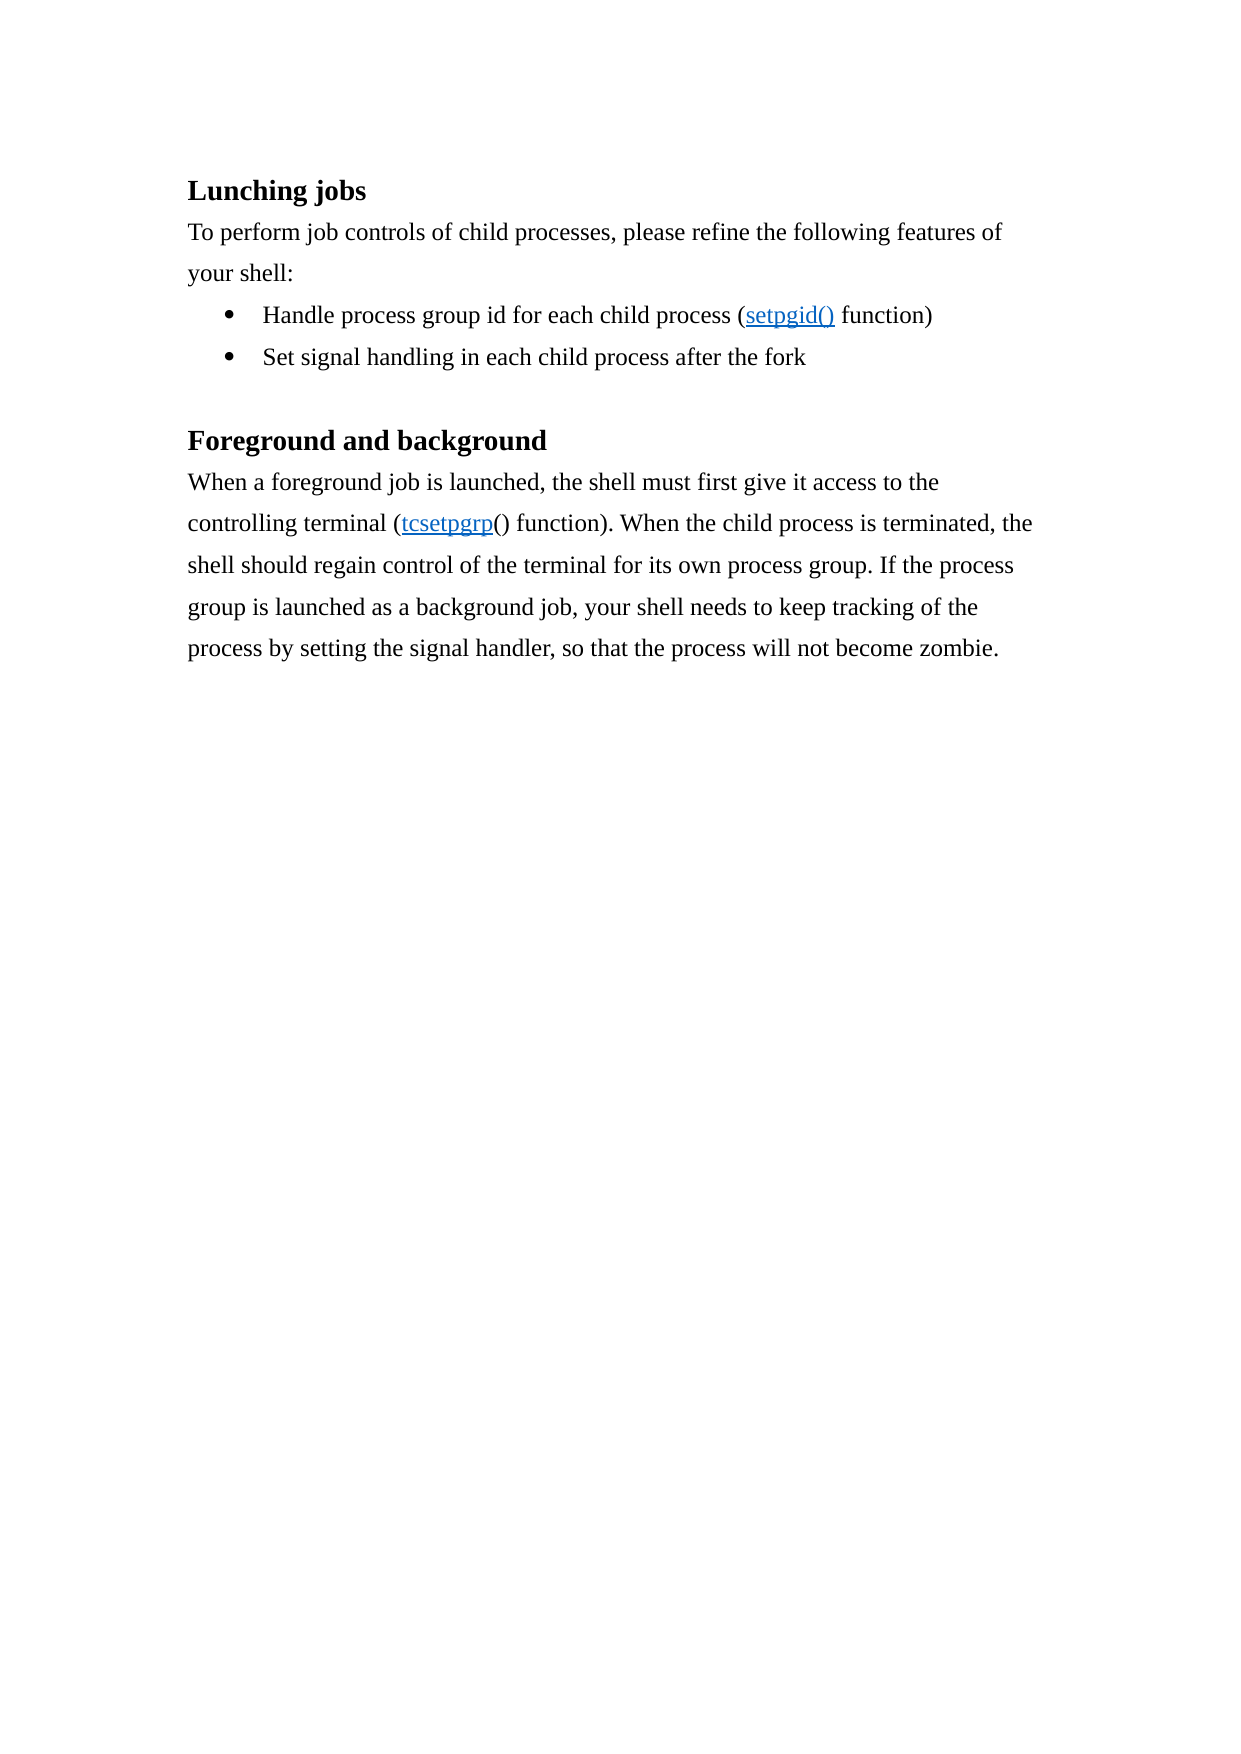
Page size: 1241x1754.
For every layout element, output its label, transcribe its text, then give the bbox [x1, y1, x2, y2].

text Lunching jobs [187, 169, 1053, 210]
text When a foreground job is launched, the shell must first give it access to the controlling terminal (tcsetpgrp() function). When the child process is terminated, the shell should regain control of the terminal for its own process group. If the process group is launched as a background job, your shell needs to keep tracking of the process by setting the signal handler, so that the process will not become zombie. [187, 460, 1053, 669]
list Set signal handling in each child process after the fork [225, 335, 1053, 377]
text Foreground and background [187, 419, 1053, 460]
text To perform job controls of child processes, please refine the following features of your shell: [187, 210, 1053, 294]
list Handle process group id for each child process (setpgid() function) [225, 294, 1053, 335]
